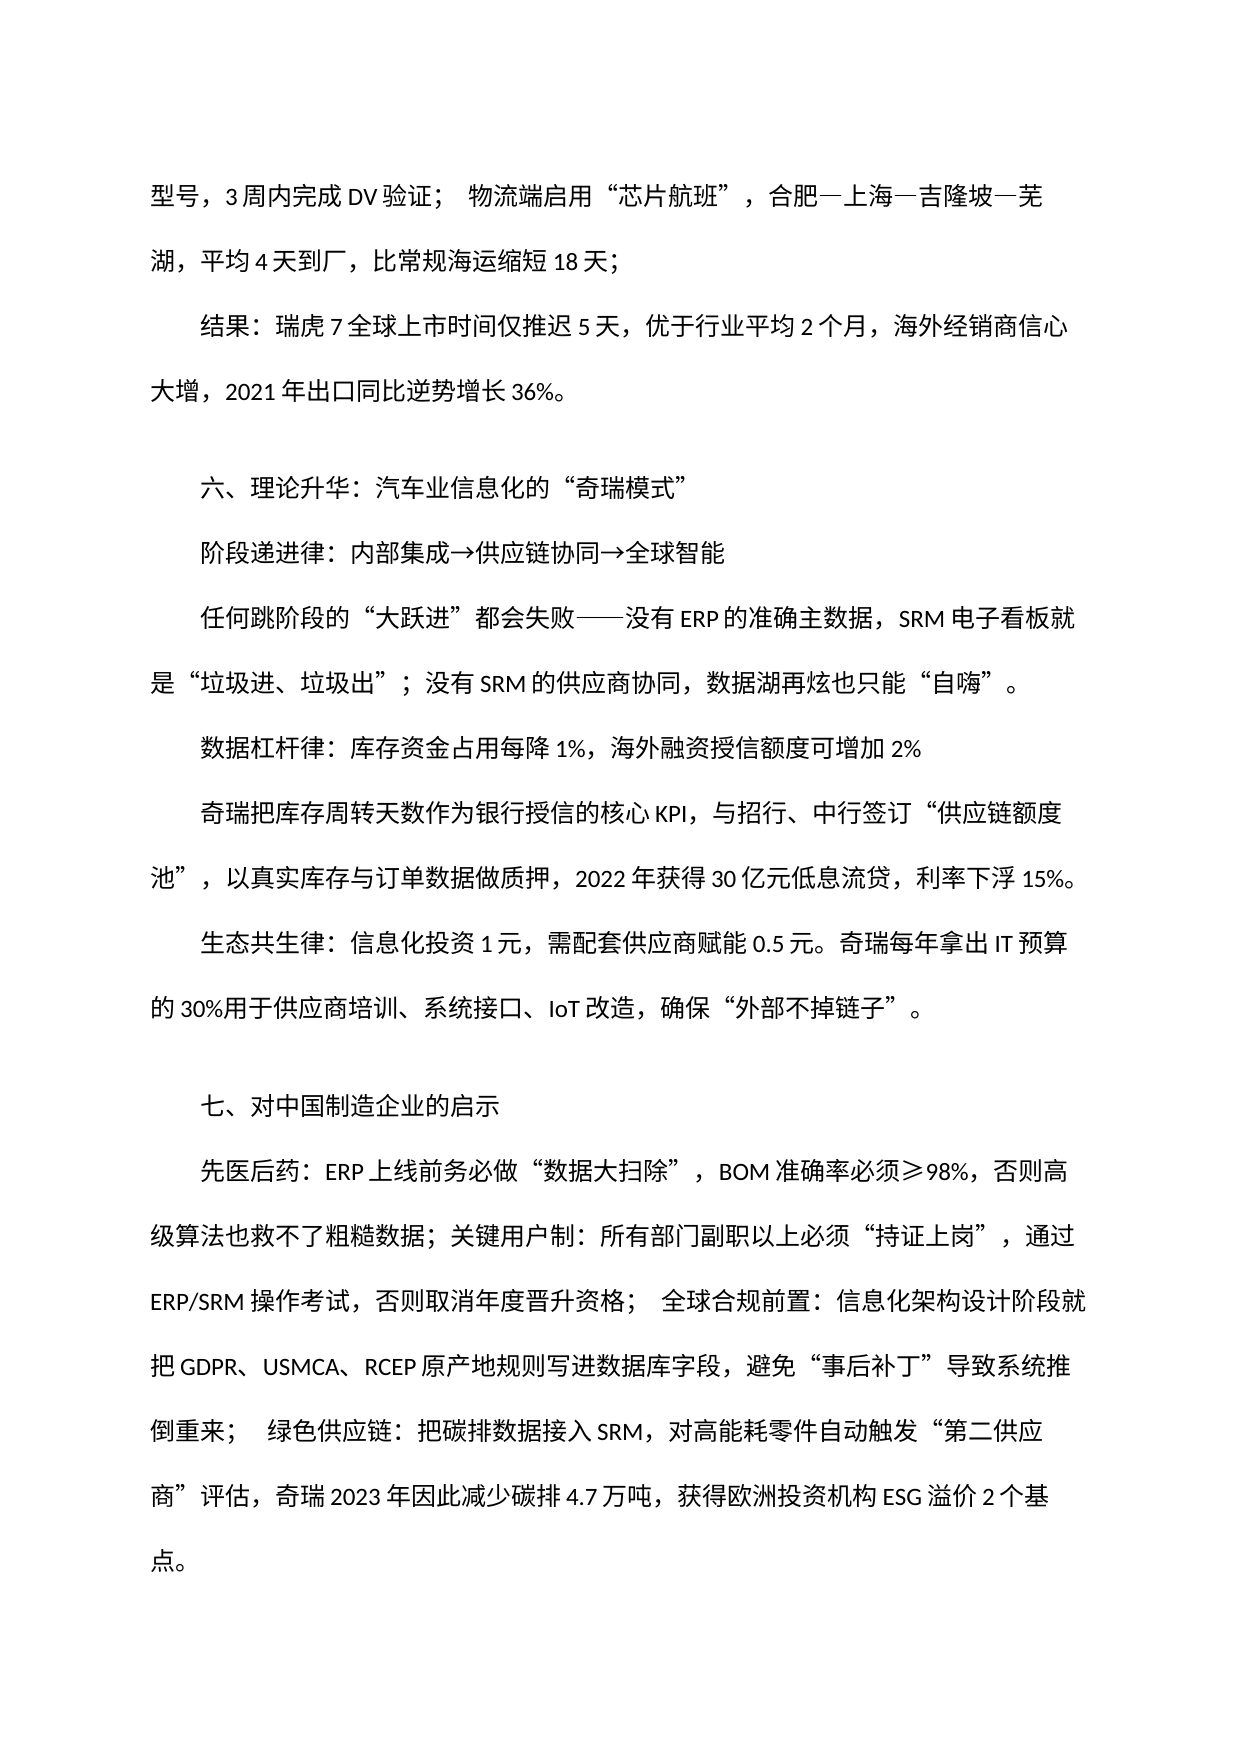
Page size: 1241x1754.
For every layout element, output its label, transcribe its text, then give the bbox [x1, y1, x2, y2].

text 七、对中国制造企业的启示 [150, 1072, 1090, 1137]
text 生态共生律：信息化投资1元，需配套供应商赋能0.5元。奇瑞每年拿出IT预算的30%用于供应商培训、系统接口、IoT改造，确保“外部不掉链子”。 [150, 909, 1090, 1039]
text 奇瑞把库存周转天数作为银行授信的核心KPI，与招行、中行签订“供应链额度池”，以真实库存与订单数据做质押，2022年获得30亿元低息流贷，利率下浮15%。 [150, 779, 1090, 909]
text 先医后药：ERP上线前务必做“数据大扫除”，BOM准确率必须≥98%，否则高级算法也救不了粗糙数据；关键用户制：所有部门副职以上必须“持证上岗”，通过ERP/SRM操作考试，否则取消年度晋升资格； 全球合规前置：信息化架构设计阶段就把GDPR、USMCA、RCEP原产地规则写进数据库字段，避免“事后补丁”导致系统推倒重来； 绿色供应链：把碳排数据接入SRM，对高能耗零件自动触发“第二供应商”评估，奇瑞2023年因此减少碳排4.7万吨，获得欧洲投资机构ESG溢价2个基点。 [150, 1137, 1090, 1592]
text 任何跳阶段的“大跃进”都会失败——没有ERP的准确主数据，SRM电子看板就是“垃圾进、垃圾出”；没有SRM的供应商协同，数据湖再炫也只能“自嗨”。 [150, 584, 1090, 714]
text 数据杠杆律：库存资金占用每降1%，海外融资授信额度可增加2% [150, 714, 1090, 779]
text 六、理论升华：汽车业信息化的“奇瑞模式” [150, 454, 1090, 519]
text 阶段递进律：内部集成→供应链协同→全球智能 [150, 519, 1090, 584]
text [150, 162, 1090, 292]
text 结果：瑞虎7全球上市时间仅推迟5天，优于行业平均2个月，海外经销商信心大增，2021年出口同比逆势增长36%。 [150, 292, 1090, 422]
